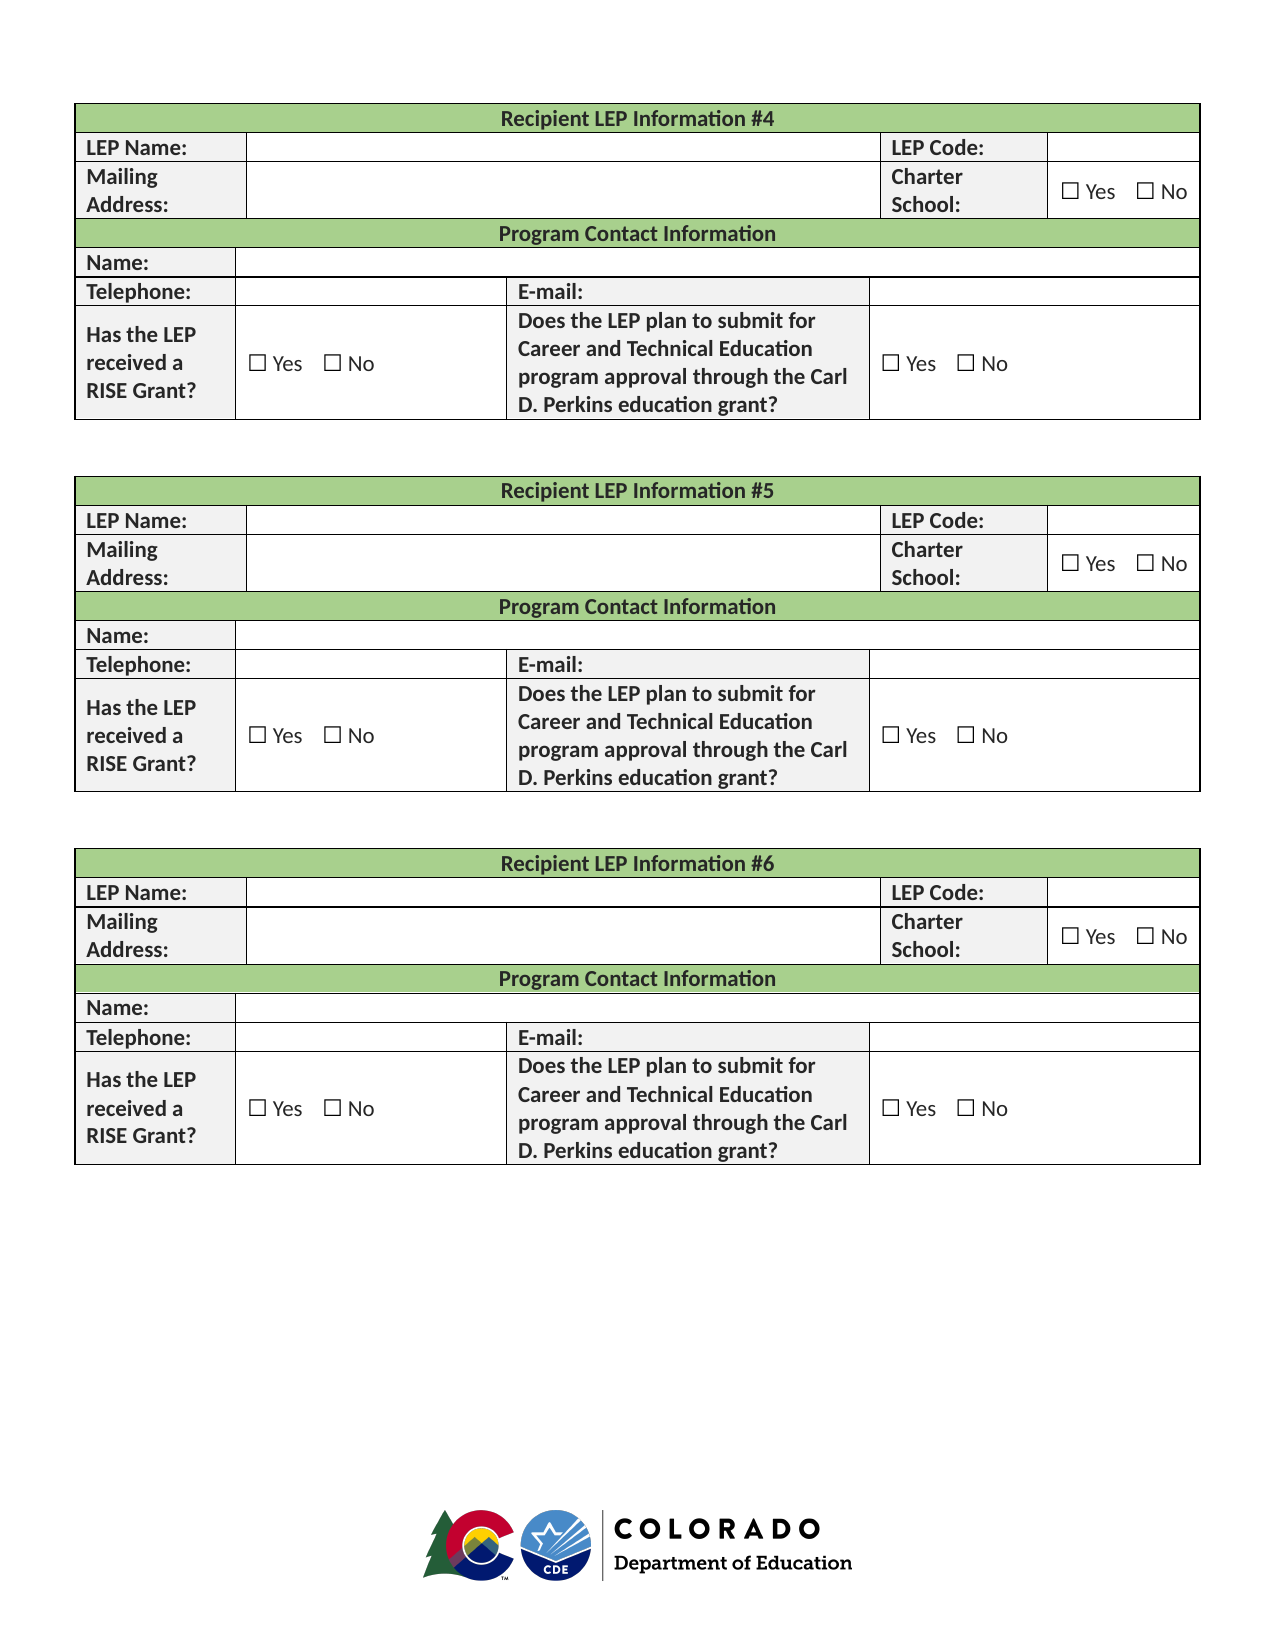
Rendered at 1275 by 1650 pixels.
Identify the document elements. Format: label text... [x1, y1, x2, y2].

table_cell Yes No [236, 306, 506, 418]
table_cell Yes No [870, 679, 1199, 791]
table_cell E-mail: [507, 1023, 869, 1051]
table_cell [236, 994, 1199, 1022]
table_cell [1048, 133, 1199, 161]
table_cell Telephone: [76, 1023, 235, 1051]
table_cell Mailing Address: [76, 162, 246, 218]
table_header Recipient LEP Information #4 [76, 104, 1199, 132]
table_cell LEP Code: [881, 506, 1047, 534]
table_cell [870, 650, 1199, 678]
table_cell E-mail: [507, 650, 869, 678]
table_cell Yes No [1048, 535, 1199, 591]
table_cell Telephone: [76, 278, 235, 305]
table_cell LEP Name: [76, 878, 246, 906]
table_cell LEP Name: [76, 133, 246, 161]
table_cell LEP Name: [76, 506, 246, 534]
table_cell Name: [76, 621, 235, 649]
table_cell Yes No [236, 679, 506, 791]
table_cell Has the LEP received a RISE Grant? [76, 306, 235, 418]
table_cell Yes No [870, 1052, 1199, 1164]
table_cell [870, 278, 1199, 305]
table_cell [247, 162, 880, 218]
table_cell Program Contact Information [76, 219, 1199, 247]
table_cell [236, 621, 1199, 649]
table_cell Has the LEP received a RISE Grant? [76, 679, 235, 791]
table_cell Yes No [236, 1052, 506, 1164]
table_cell Program Contact Information [76, 592, 1199, 620]
table_cell [247, 908, 880, 963]
table_cell Mailing Address: [76, 535, 246, 591]
table_cell Charter School: [881, 162, 1047, 218]
table_cell Has the LEP received a RISE Grant? [76, 1052, 235, 1164]
picture [422, 1509, 853, 1582]
table_cell Name: [76, 248, 235, 276]
table_cell [236, 248, 1199, 276]
table_header Recipient LEP Information #6 [76, 849, 1199, 877]
table_cell [1048, 506, 1199, 534]
table_cell [236, 1023, 506, 1051]
table_cell Yes No [870, 306, 1199, 418]
table_cell LEP Code: [881, 133, 1047, 161]
table_cell Does the LEP plan to submit for Career and Technical Education program approval through the Carl D. Perkins education grant? [507, 306, 869, 418]
table_cell Name: [76, 994, 235, 1022]
table_cell Yes No [1048, 162, 1199, 218]
table_cell Charter School: [881, 535, 1047, 591]
table_cell Yes No [1048, 908, 1199, 963]
table_header Recipient LEP Information #5 [76, 477, 1199, 505]
table_cell [247, 535, 880, 591]
table_cell Program Contact Information [76, 965, 1199, 992]
table_cell [1048, 878, 1199, 906]
table_cell Does the LEP plan to submit for Career and Technical Education program approval through the Carl D. Perkins education grant? [507, 1052, 869, 1164]
table_cell LEP Code: [881, 878, 1047, 906]
table_cell [247, 878, 880, 906]
table_cell Charter School: [881, 908, 1047, 963]
table_cell [236, 650, 506, 678]
table_cell Mailing Address: [76, 908, 246, 963]
table_cell Telephone: [76, 650, 235, 678]
table_cell [247, 506, 880, 534]
table_cell Does the LEP plan to submit for Career and Technical Education program approval through the Carl D. Perkins education grant? [507, 679, 869, 791]
table_cell [236, 278, 506, 305]
table_cell E-mail: [507, 278, 869, 305]
table_cell [870, 1023, 1199, 1051]
table_cell [247, 133, 880, 161]
